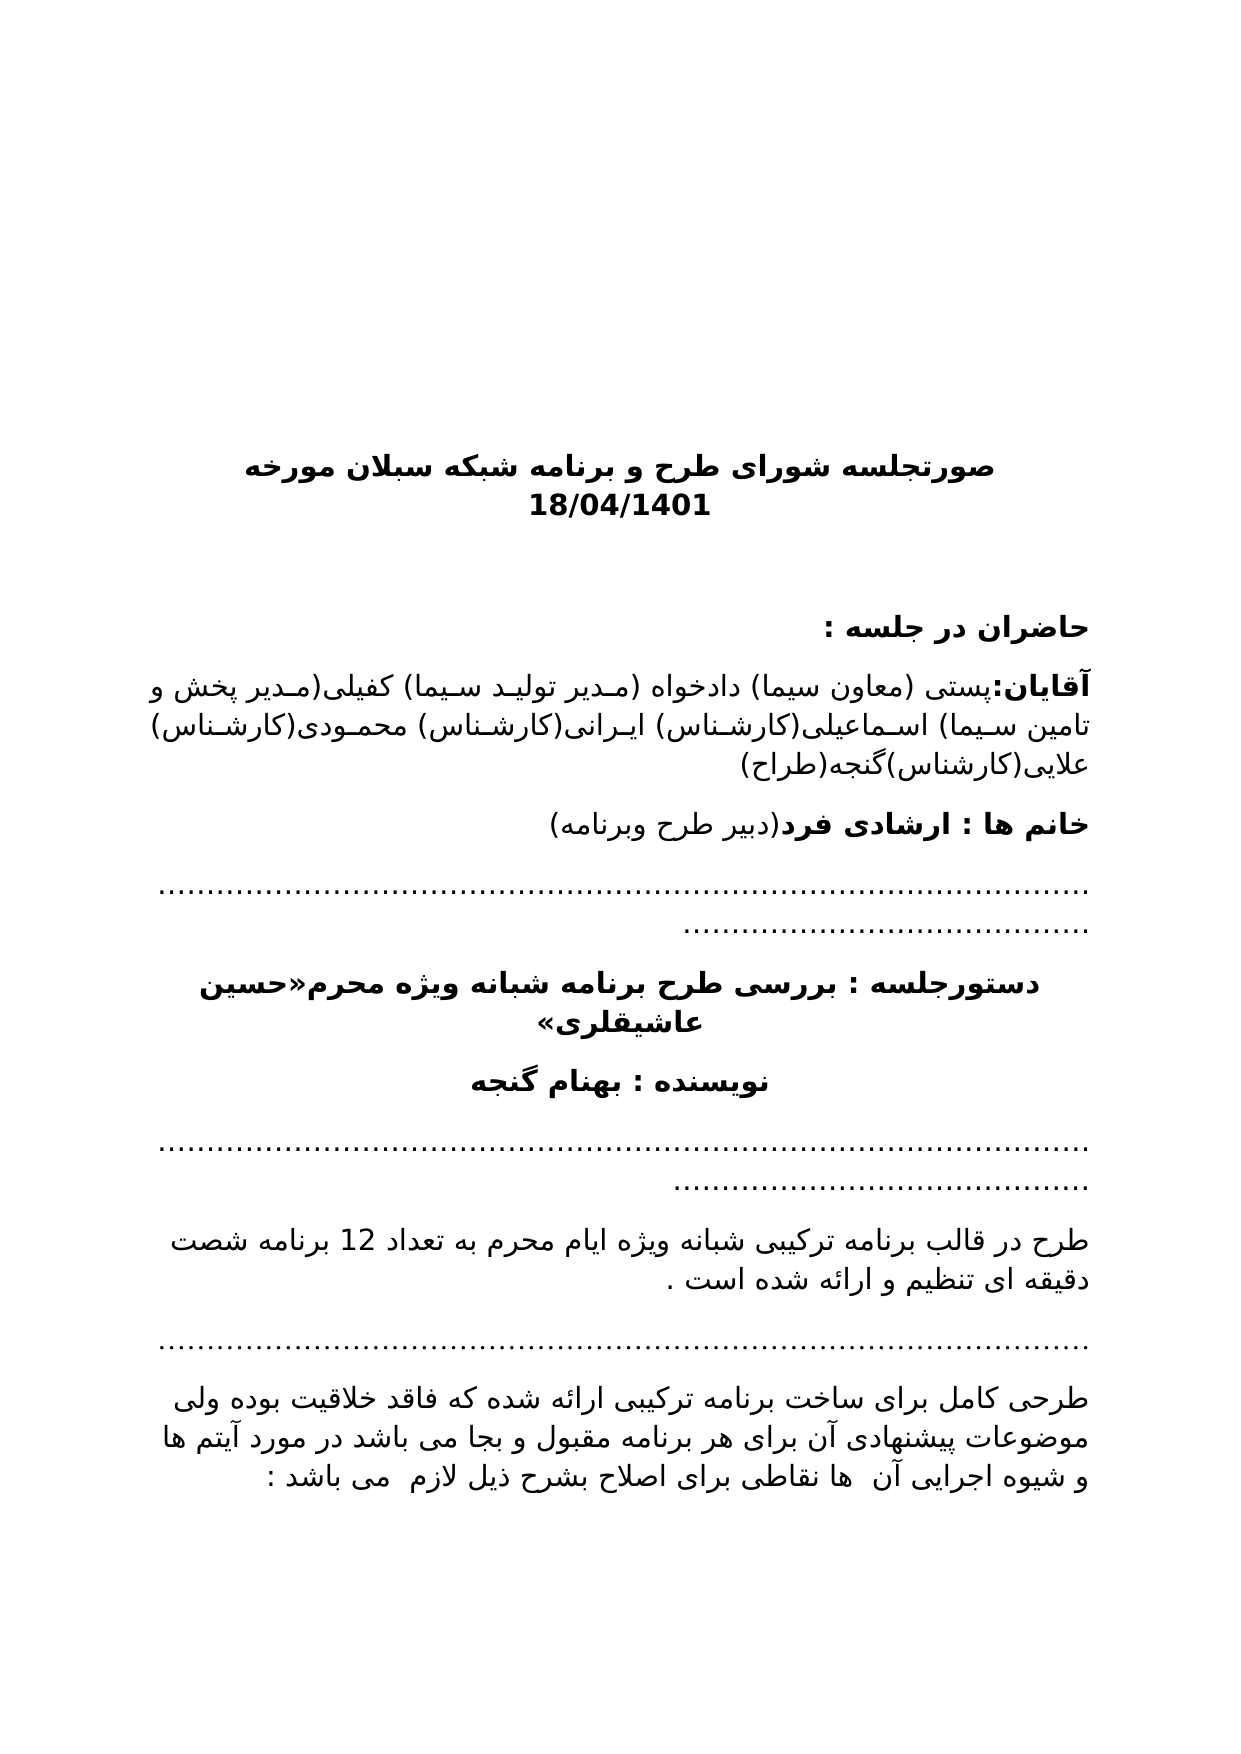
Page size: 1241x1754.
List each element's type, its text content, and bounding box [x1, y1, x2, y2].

text خانم ها : ارشادی فرد(دبیر طرح وبرنامه) [150, 807, 1090, 841]
text حاضران در جلسه : [150, 610, 1090, 644]
text صورتجلسه شورای طرح و برنامه شبکه سبلان مورخه 18/04/1401 [150, 449, 1090, 522]
text طرحی کامل برای ساخت برنامه ترکیبی ارائه شده که فاقد خلاقیت بوده ولی موضوعات پیشنهادی آن برای هر برنامه مقبول و بجا می باشد در مورد آیتم ها و شیوه اجرایی آن ها نقاطی برای اصلاح بشرح ذیل لازم می باشد : [150, 1382, 1090, 1493]
text آقایان:پستی (معاون سیما) دادخواه (مدیر تولید سیما) کفیلی(مدیر پخش و تامین سیما) اسماعیلی(کارشناس) ایرانی(کارشناس) محمودی(کارشناس) علایی(کارشناس)گنجه(طراح) [150, 670, 1090, 782]
text نویسنده : بهنام گنجه [150, 1065, 1090, 1099]
text دستورجلسه : بررسی طرح برنامه شبانه ویژه محرم«حسین عاشیقلری» [150, 966, 1090, 1039]
text ………………………………………………………………………………………………………………………… [150, 867, 1090, 940]
text طرح در قالب برنامه ترکیبی شبانه ویژه ایام محرم به تعداد 12 برنامه شصت دقیقه ای تنظیم و ارائه شده است . [150, 1223, 1090, 1296]
text …………………………………………………………………………………… [150, 1322, 1090, 1356]
text …………………………………………………………………………………………………………………………. [150, 1124, 1090, 1197]
